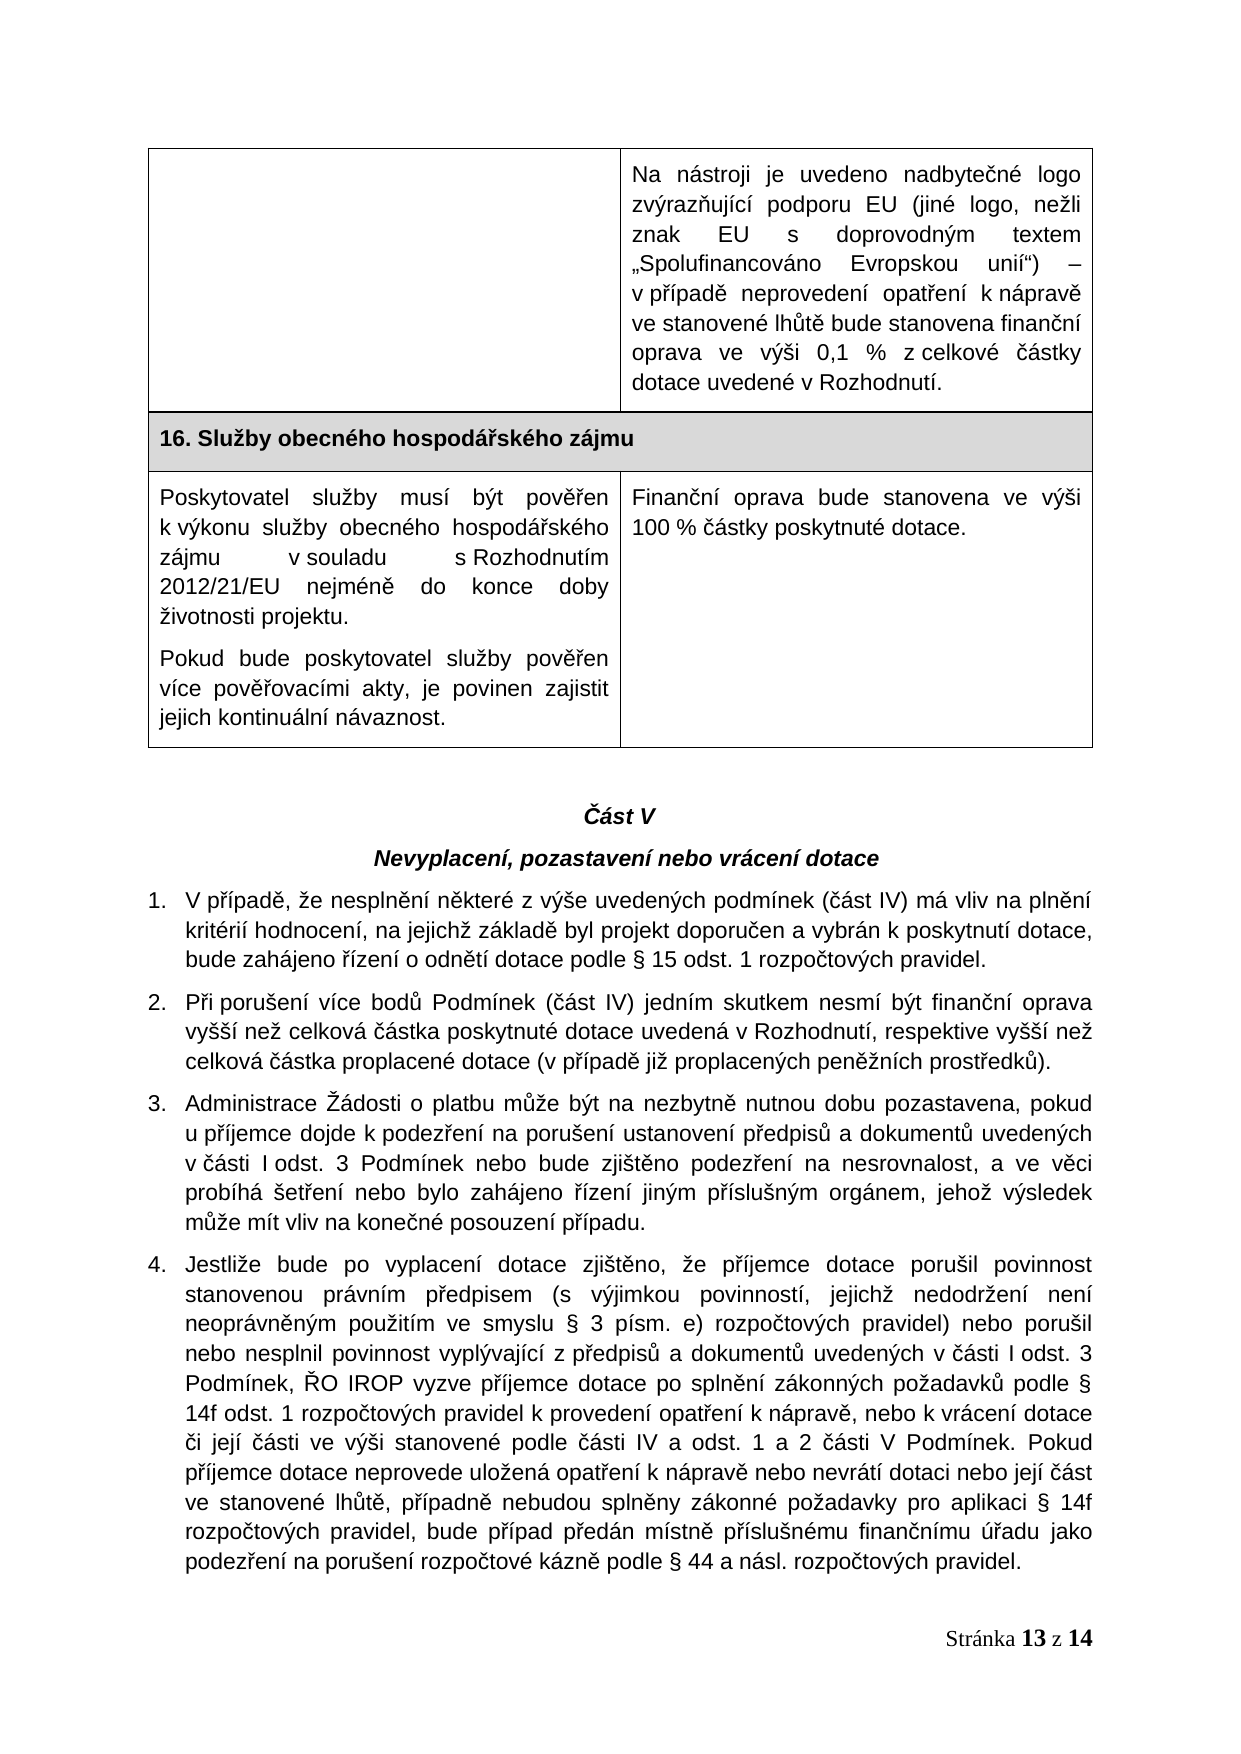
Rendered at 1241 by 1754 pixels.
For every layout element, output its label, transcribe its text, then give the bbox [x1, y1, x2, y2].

list V případě, že nesplnění některé z výše uvedených podmínek (část IV) má vliv na plnění kritérií hodnocení, na jejichž základě byl projekt doporučen a vybrán k poskytnutí dotace, bude zahájeno řízení o odnětí dotace podle § 15 odst. 1 rozpočtových pravidel. [148, 887, 1093, 973]
subtitle Část V [148, 803, 1093, 829]
list Administrace Žádosti o platbu může být na nezbytně nutnou dobu pozastavena, pokud u příjemce dojde k podezření na porušení ustanovení předpisů a dokumentů uvedených v části I odst. 3 Podmínek nebo bude zjištěno podezření na nesrovnalost, a ve věci probíhá šetření nebo bylo zahájeno řízení jiným příslušným orgánem, jehož výsledek může mít vliv na konečné posouzení případu. [148, 1090, 1093, 1235]
table_cell Poskytovatel služby musí být pověřen k výkonu služby obecného hospodářského zájmu v souladu s Rozhodnutím 2012/21/EU nejméně do konce doby životnosti projektu. Pokud bude poskytovatel služby pověřen více pověřovacími akty, je povinen zajistit jejich kontinuální návaznost. [149, 472, 620, 747]
list Jestliže bude po vyplacení dotace zjištěno, že příjemce dotace porušil povinnost stanovenou právním předpisem (s výjimkou povinností, jejichž nedodržení není neoprávněným použitím ve smyslu § 3 písm. e) rozpočtových pravidel) nebo porušil nebo nesplnil povinnost vyplývající z předpisů a dokumentů uvedených v části I odst. 3 Podmínek, ŘO IROP vyzve příjemce dotace po splnění zákonných požadavků podle § 14f odst. 1 rozpočtových pravidel k provedení opatření k nápravě, nebo k vrácení dotace či její části ve výši stanovené podle části IV a odst. 1 a 2 části V Podmínek. Pokud příjemce dotace neprovede uložená opatření k nápravě nebo nevrátí dotaci nebo její část ve stanovené lhůtě, případně nebudou splněny zákonné požadavky pro aplikaci § 14f rozpočtových pravidel, bude případ předán místně příslušnému finančnímu úřadu jako podezření na porušení rozpočtové kázně podle § 44 a násl. rozpočtových pravidel. [148, 1251, 1093, 1574]
table_cell Finanční oprava bude stanovena ve výši 100 % částky poskytnuté dotace. [621, 472, 1092, 747]
text Nevyplacení, pozastavení nebo vrácení dotace [162, 845, 1093, 871]
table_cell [621, 149, 1092, 411]
list Při porušení více bodů Podmínek (část IV) jedním skutkem nesmí být finanční oprava vyšší než celková částka poskytnuté dotace uvedená v Rozhodnutí, respektive vyšší než celková částka proplacené dotace (v případě již proplacených peněžních prostředků). [148, 988, 1093, 1074]
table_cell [149, 149, 620, 411]
table_cell 16. Služby obecného hospodářského zájmu [149, 413, 1092, 471]
